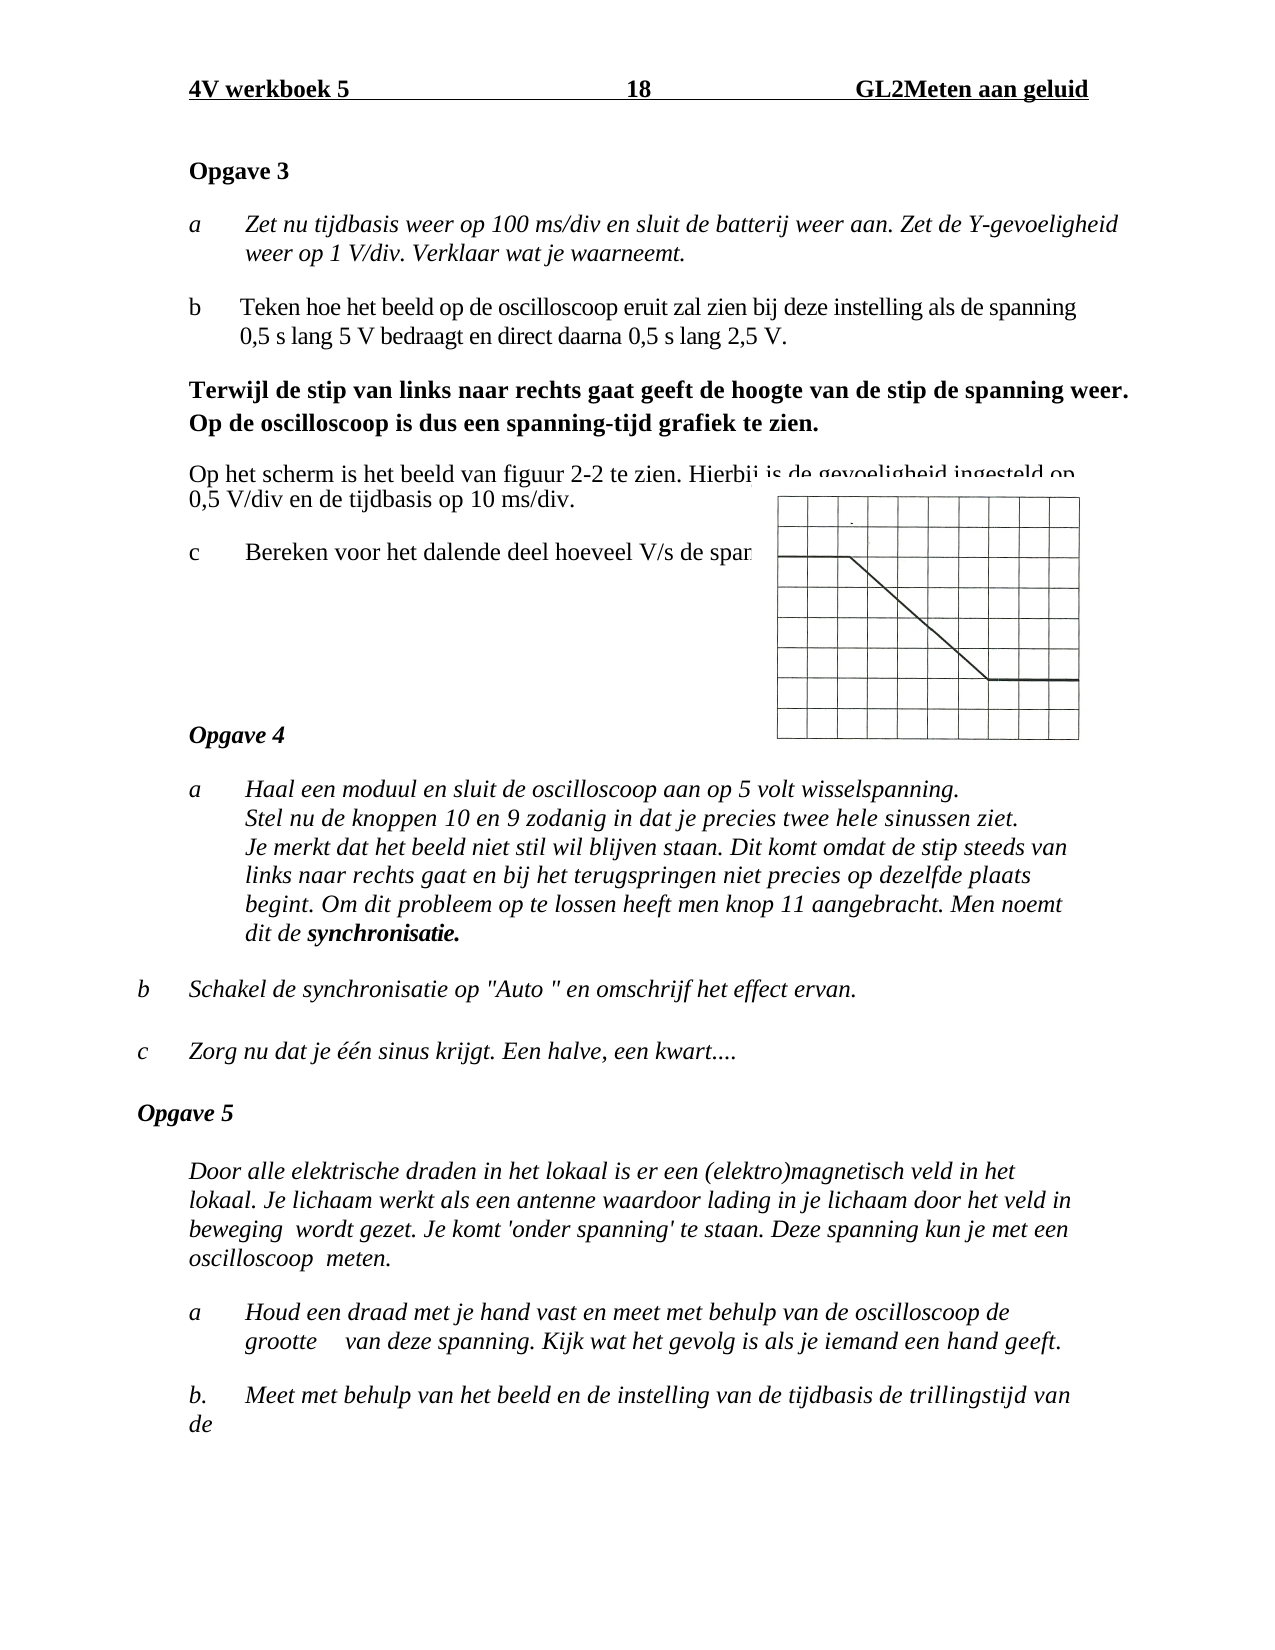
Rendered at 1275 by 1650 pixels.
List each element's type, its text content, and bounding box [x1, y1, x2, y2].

text Opgave 3 [188, 156, 1078, 184]
text Door alle elektrische draden in het lokaal is er een (elektro)magnetisch veld in het lokaal. Je lichaam werkt als een antenne waardoor lading in je lichaam door het veld in beweging wordt gezet. Je komt 'onder spanning' te staan. Deze spanning kun je met een oscilloscoop meten. [188, 1156, 1078, 1272]
text Terwijl de stip van links naar rechts gaat geeft de hoogte van de stip de spanning weer. [188, 375, 1145, 404]
picture [751, 477, 1111, 765]
text b. Meet met behulp van het beeld en de instelling van de tijdbasis de trillingstijd van de [188, 1380, 1078, 1437]
text a Haal een moduul en sluit de oscilloscoop aan op 5 volt wisselspanning. [188, 774, 1078, 803]
text Opgave 5 [137, 1076, 902, 1133]
text a Houd een draad met je hand vast en meet met behulp van de oscilloscoop de grootte van deze spanning. Kijk wat het gevolg is als je iemand een hand geeft. [188, 1297, 1071, 1355]
text c Bereken voor het dalende deel hoeveel V/s de spanning afneemt. [188, 537, 751, 567]
text a Zet nu tijdbasis weer op 100 ms/div en sluit de batterij weer aan. Zet de Y-gevoeligheid weer op 1 V/div. Verklaar wat je waarneemt. [188, 209, 1135, 267]
text Stel nu de knoppen 10 en 9 zodanig in dat je precies twee hele sinussen ziet. [188, 803, 1078, 832]
text b Teken hoe het beeld op de oscilloscoop eruit zal zien bij deze instelling als de spanning 0,5 s lang 5 V bedraagt en direct daarna 0,5 s lang 2,5 V. [188, 292, 1098, 350]
text b Schakel de synchronisatie op "Auto " en omschrijf het effect ervan. [137, 952, 902, 1009]
text Op de oscilloscoop is dus een spanning-tijd grafiek te zien. [188, 408, 1078, 437]
text Op het scherm is het beeld van figuur 2-2 te zien. Hierbij is de gevoeligheid ingesteld op 0,5 V/div en de tijdbasis op 10 ms/div. [188, 462, 1078, 512]
text Je merkt dat het beeld niet stil wil blijven staan. Dit komt omdat de stip steeds van links naar rechts gaat en bij het terugspringen niet precies op dezelfde plaats begint. Om dit probleem op te lossen heeft men knop 11 aangebracht. Men noemt dit de synchronisatie. [245, 832, 1071, 947]
text Opgave 4 [188, 721, 751, 749]
text c Zorg nu dat je één sinus krijgt. Een halve, een kwart.... [137, 1014, 902, 1071]
